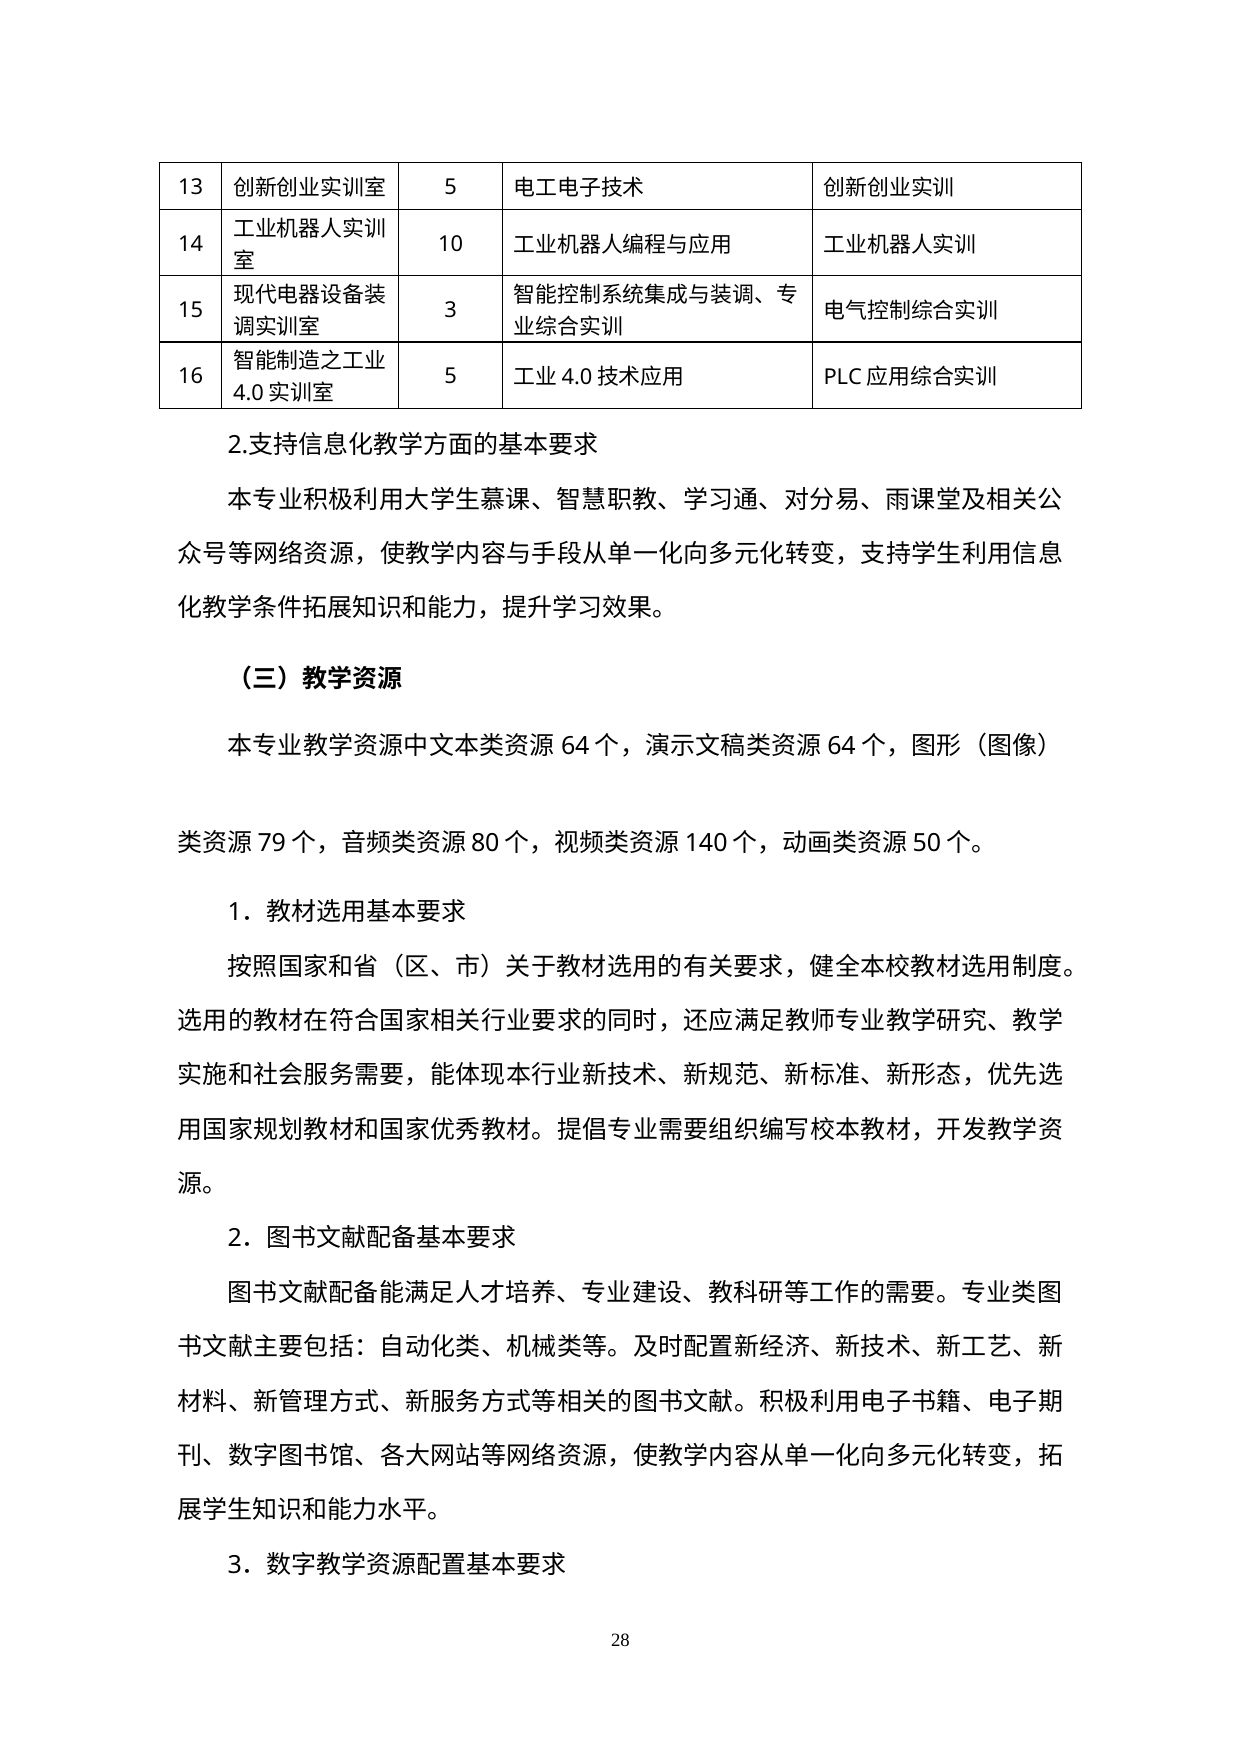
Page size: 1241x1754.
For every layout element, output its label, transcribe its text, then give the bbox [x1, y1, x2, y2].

table_cell 工业机器人实训 [813, 210, 1081, 275]
table_cell 电气控制综合实训 [813, 276, 1081, 341]
table_cell PLC应用综合实训 [813, 343, 1081, 407]
table_cell 3 [399, 276, 502, 341]
table_cell 10 [399, 210, 502, 275]
text 本专业教学资源中文本类资源64个，演示文稿类资源64个，图形（图像）类资源79个，音频类资源80个，视频类资源140个，动画类资源50个。 [177, 711, 1063, 873]
table_cell 智能控制系统集成与装调、专业综合实训 [503, 276, 812, 341]
table_cell 现代电器设备装调实训室 [222, 276, 398, 341]
table_cell 工业机器人实训室 [222, 210, 398, 275]
table_cell 智能制造之工业4.0实训室 [222, 343, 398, 407]
table_cell 工业4.0技术应用 [503, 343, 812, 407]
table_cell 电工电子技术 [503, 163, 812, 209]
text 2.支持信息化教学方面的基本要求 [177, 425, 1063, 461]
text 3．数字教学资源配置基本要求 [177, 1544, 1063, 1580]
table_cell 创新创业实训 [813, 163, 1081, 209]
table_cell 5 [399, 163, 502, 209]
table_cell 5 [399, 343, 502, 407]
table_cell 13 [160, 163, 221, 209]
table_cell 14 [160, 210, 221, 275]
text 2．图书文献配备基本要求 [177, 1218, 1063, 1254]
text 按照国家和省（区、市）关于教材选用的有关要求，健全本校教材选用制度。选用的教材在符合国家相关行业要求的同时，还应满足教师专业教学研究、教学实施和社会服务需要，能体现本行业新技术、新规范、新标准、新形态，优先选用国家规划教材和国家优秀教材。提倡专业需要组织编写校本教材，开发教学资源。 [177, 946, 1063, 1200]
text 图书文献配备能满足人才培养、专业建设、教科研等工作的需要。专业类图书文献主要包括：自动化类、机械类等。及时配置新经济、新技术、新工艺、新材料、新管理方式、新服务方式等相关的图书文献。积极利用电子书籍、电子期刊、数字图书馆、各大网站等网络资源，使教学内容从单一化向多元化转变，拓展学生知识和能力水平。 [177, 1272, 1063, 1526]
text （三）教学资源 [177, 658, 1063, 695]
text 本专业积极利用大学生慕课、智慧职教、学习通、对分易、雨课堂及相关公众号等网络资源，使教学内容与手段从单一化向多元化转变，支持学生利用信息化教学条件拓展知识和能力，提升学习效果。 [177, 479, 1063, 624]
table_cell 16 [160, 343, 221, 407]
table_cell 工业机器人编程与应用 [503, 210, 812, 275]
table_cell 创新创业实训室 [222, 163, 398, 209]
text 1．教材选用基本要求 [177, 892, 1063, 928]
table_cell 15 [160, 276, 221, 341]
